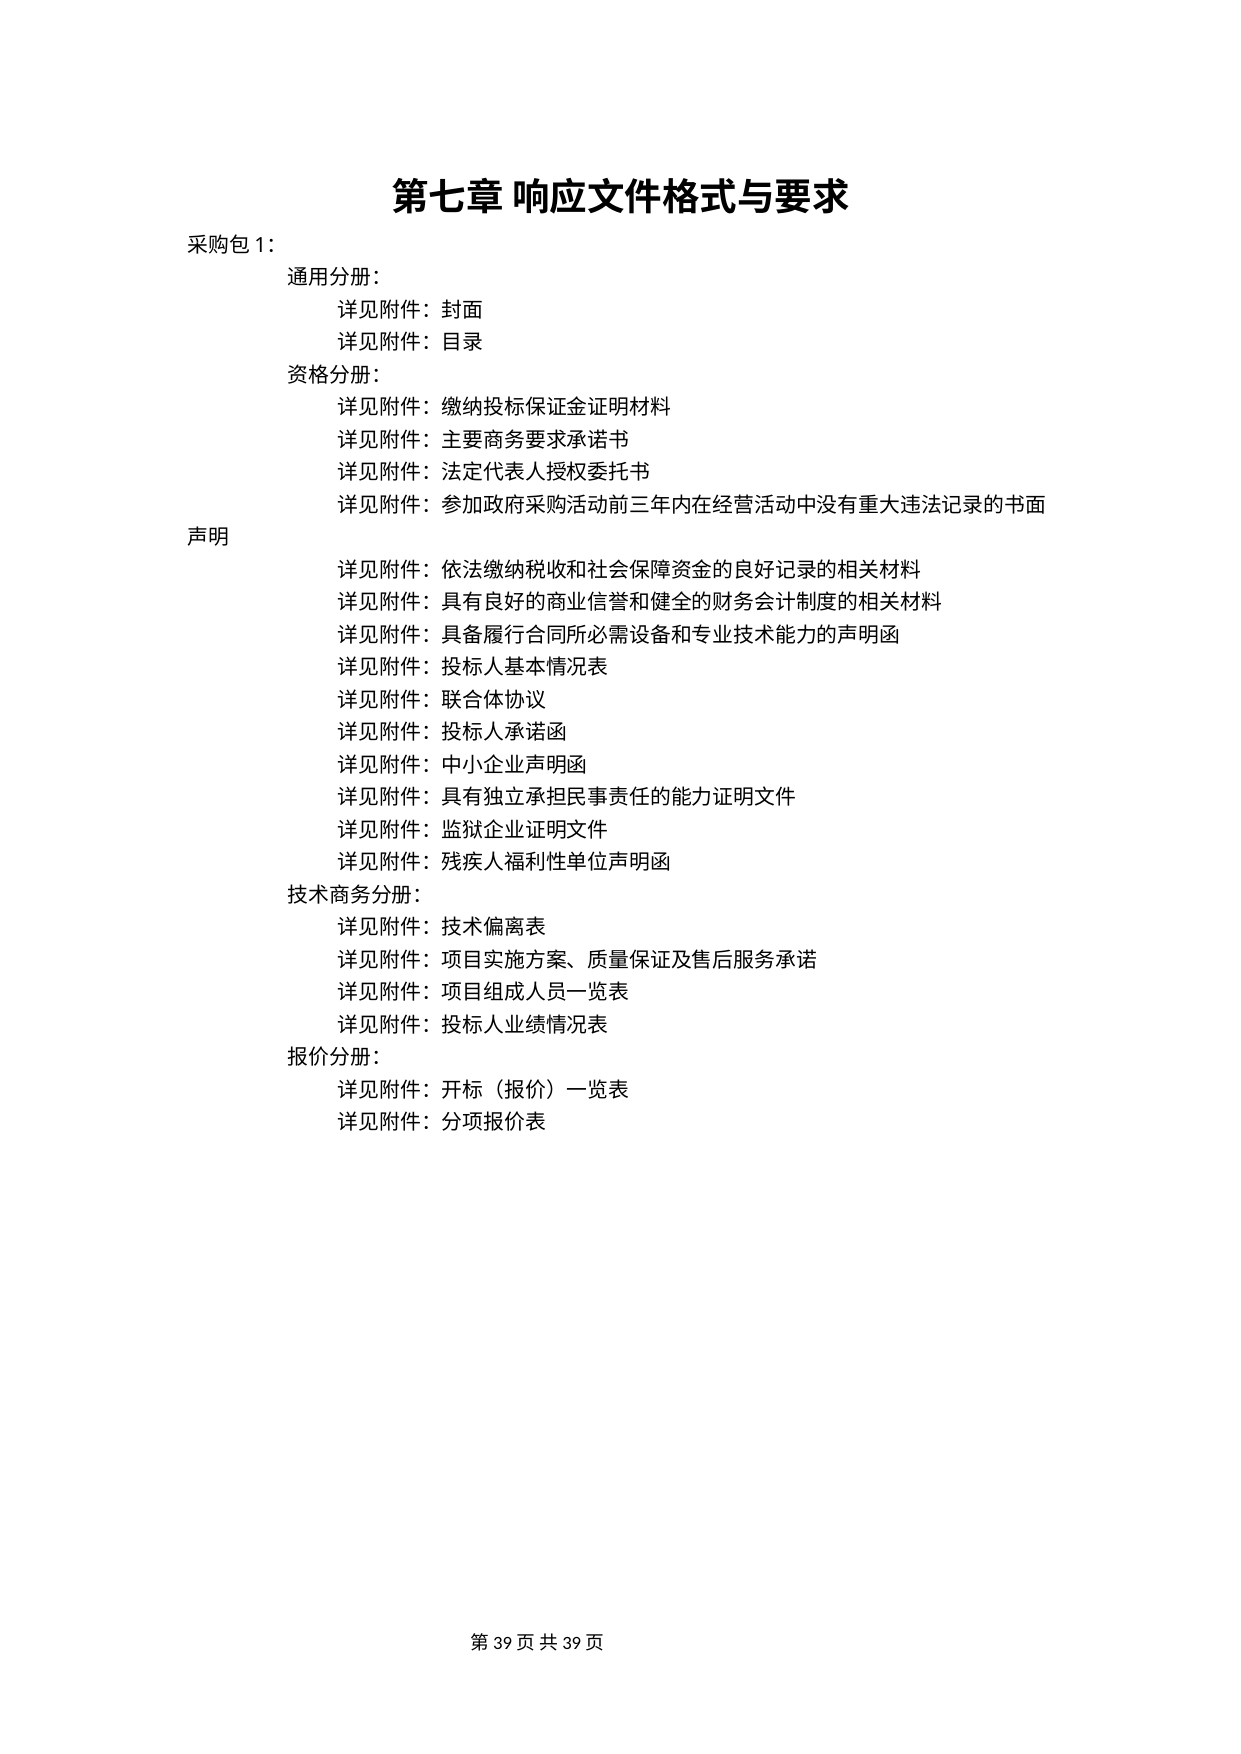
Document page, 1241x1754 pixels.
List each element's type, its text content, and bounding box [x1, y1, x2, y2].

text 详见附件：具有独立承担民事责任的能力证明文件 [187, 779, 1053, 812]
text 详见附件：项目实施方案、质量保证及售后服务承诺 [187, 942, 1053, 974]
text 详见附件：法定代表人授权委托书 [187, 454, 1053, 487]
text 详见附件：联合体协议 [187, 682, 1053, 714]
text 详见附件：投标人基本情况表 [187, 649, 1053, 682]
text 技术商务分册： [187, 877, 1053, 909]
text 详见附件：主要商务要求承诺书 [187, 422, 1053, 454]
text 详见附件：开标（报价）一览表 [187, 1072, 1053, 1104]
text 详见附件：投标人承诺函 [187, 714, 1053, 747]
text 详见附件：封面 [187, 292, 1053, 324]
text 详见附件：项目组成人员一览表 [187, 974, 1053, 1007]
text 详见附件：残疾人福利性单位声明函 [187, 844, 1053, 877]
text 详见附件：缴纳投标保证金证明材料 [187, 389, 1053, 422]
text 采购包1： [187, 227, 1053, 259]
text 详见附件：中小企业声明函 [187, 747, 1053, 779]
text 详见附件：依法缴纳税收和社会保障资金的良好记录的相关材料 [187, 552, 1053, 584]
text 详见附件：目录 [187, 324, 1053, 357]
text 资格分册： [187, 357, 1053, 389]
text 第七章 响应文件格式与要求 [187, 162, 1053, 227]
text 详见附件：具备履行合同所必需设备和专业技术能力的声明函 [187, 617, 1053, 649]
text 详见附件：具有良好的商业信誉和健全的财务会计制度的相关材料 [187, 584, 1053, 617]
text 详见附件：投标人业绩情况表 [187, 1007, 1053, 1039]
text 详见附件：技术偏离表 [187, 909, 1053, 942]
text 通用分册： [187, 259, 1053, 292]
text 详见附件：分项报价表 [187, 1104, 1053, 1137]
text 详见附件：监狱企业证明文件 [187, 812, 1053, 844]
text 详见附件：参加政府采购活动前三年内在经营活动中没有重大违法记录的书面声明 [187, 487, 1053, 552]
text 报价分册： [187, 1039, 1053, 1072]
